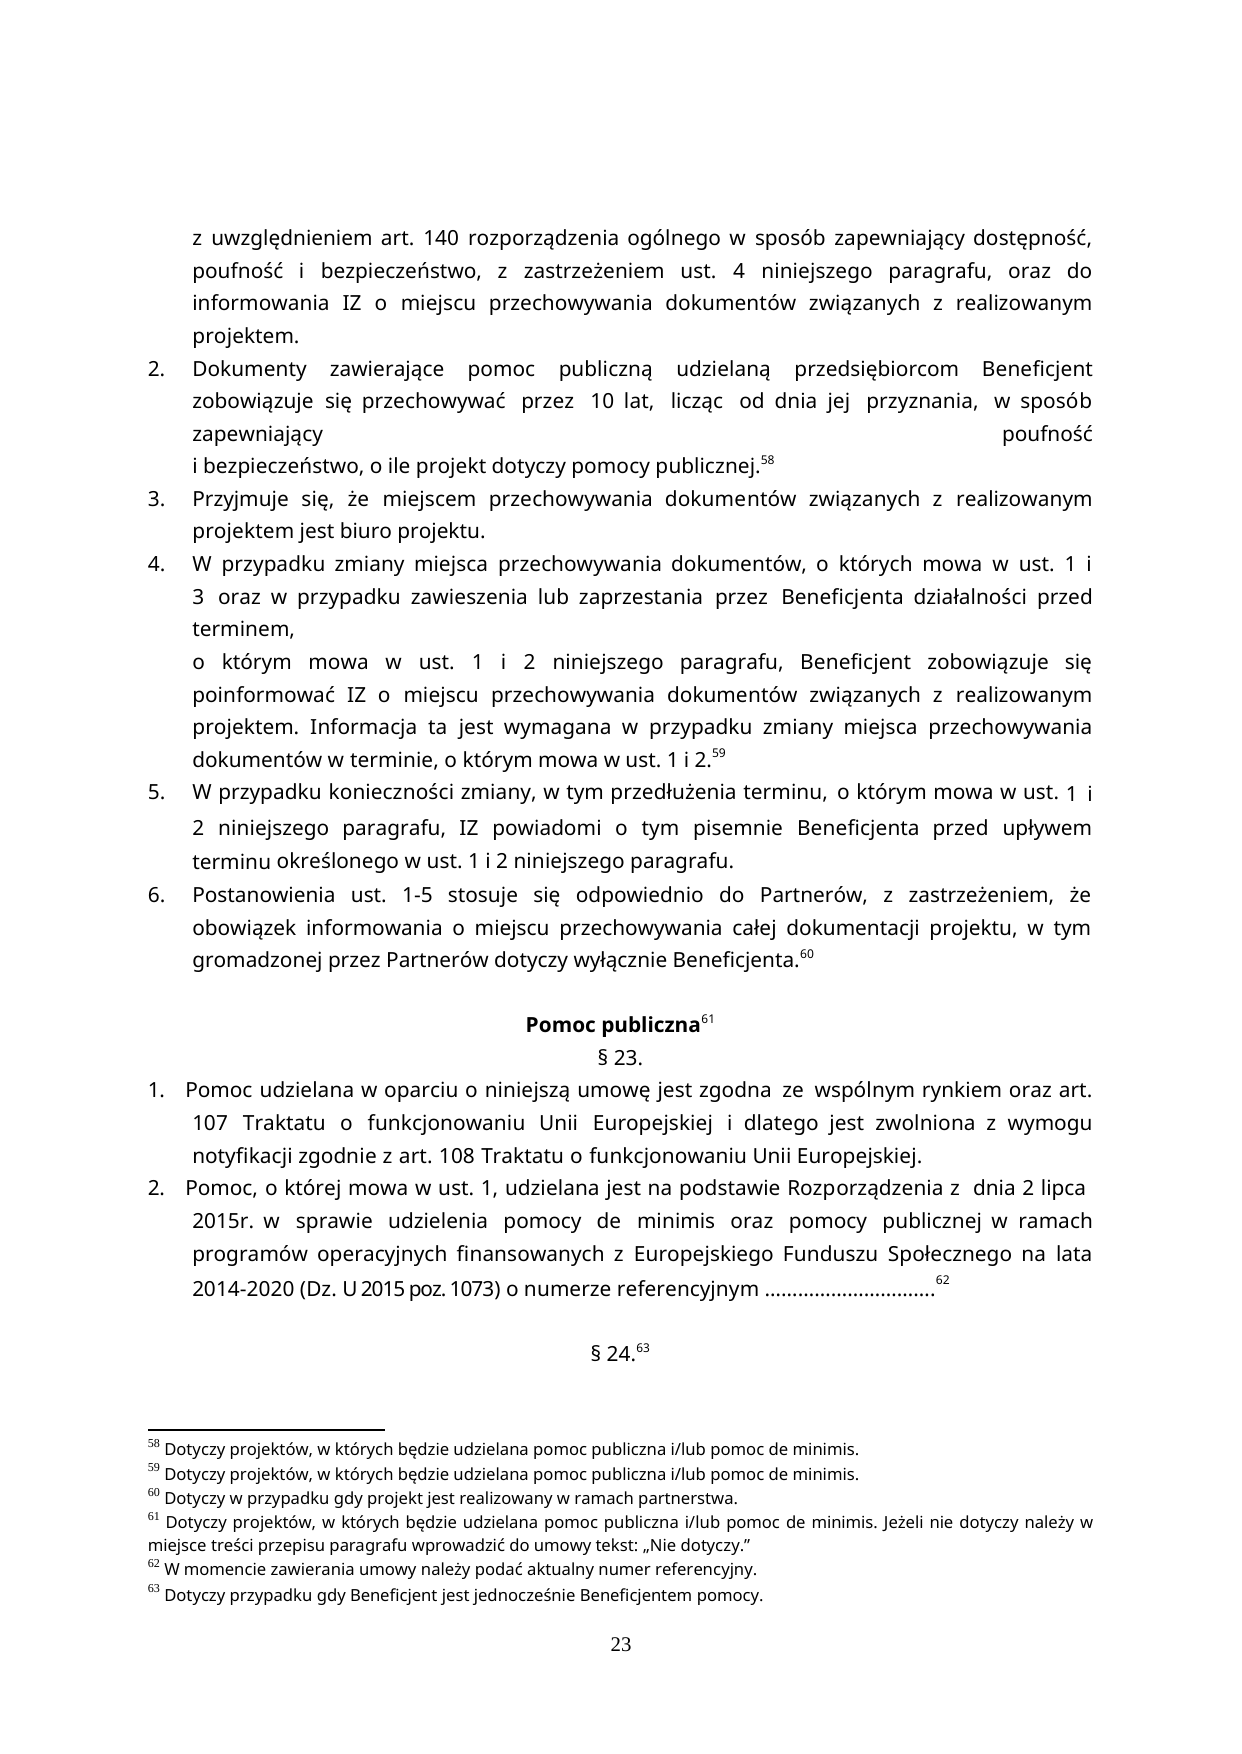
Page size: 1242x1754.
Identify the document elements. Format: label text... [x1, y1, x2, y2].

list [148, 223, 1093, 349]
list Postanowienia ust. 1-5 stosuje się odpowiednio do Partnerów, z zastrzeżeniem, że obowiązek informowania o miejscu przechowywania całej dokumentacji projektu, w tym gromadzonej przez Partnerów dotyczy wyłącznie Beneficjenta. [148, 880, 1093, 974]
list Pomoc udzielana w oparciu o niniejszą umowę jest zgodna ze wspólnym rynkiem oraz art. 107 Traktatu o funkcjonowaniu Unii Europejskiej i dlatego jest zwolniona z wymogu notyfikacji zgodnie z art. 108 Traktatu o funkcjonowaniu Unii Europejskiej. [148, 1076, 1093, 1169]
text § 23. [148, 1043, 1093, 1071]
list Dokumenty zawierające pomoc publiczną udzielaną przedsiębiorcom Beneficjent zobowiązuje się przechowywać przez 10 lat, licząc od dnia jej przyznania, w sposób zapewniający poufność i bezpieczeństwo, o ile projekt dotyczy pomocy publicznej. [148, 354, 1093, 480]
list W przypadku zmiany miejsca przechowywania dokumentów, o których mowa w ust. 1 i 3 oraz w przypadku zawieszenia lub zaprzestania przez Beneficjenta działalności przed terminem, o którym mowa w ust. 1 i 2 niniejszego paragrafu, Beneficjent zobowiązuje się poinformować IZ o miejscu przechowywania dokumentów związanych z realizowanym projektem. Informacja ta jest wymagana w przypadku zmiany miejsca przechowywania dokumentów w terminie, o którym mowa w ust. 1 i 2. [148, 549, 1093, 773]
text § 24. [148, 1339, 1093, 1368]
list Pomoc, o której mowa w ust. 1, udzielana jest na podstawie Rozporządzenia z dnia 2 lipca 2015r. w sprawie udzielenia pomocy de minimis oraz pomocy publicznej w ramach programów operacyjnych finansowanych z Europejskiego Funduszu Społecznego na lata 2014-2020 (Dz. U 2015 poz. 1073) o numerze referencyjnym …………………………. [148, 1173, 1093, 1302]
list Przyjmuje się, że miejscem przechowywania dokumentów związanych z realizowanym projektem jest biuro projektu. [148, 484, 1093, 545]
list W przypadku konieczności zmiany, w tym przedłużenia terminu, o którym mowa w ust. 1 i 2 niniejszego paragrafu, IZ powiadomi o tym pisemnie Beneficjenta przed upływem terminu określonego w ust. 1 i 2 niniejszego paragrafu. [148, 777, 1093, 876]
text Pomoc publiczna [148, 1010, 1093, 1039]
